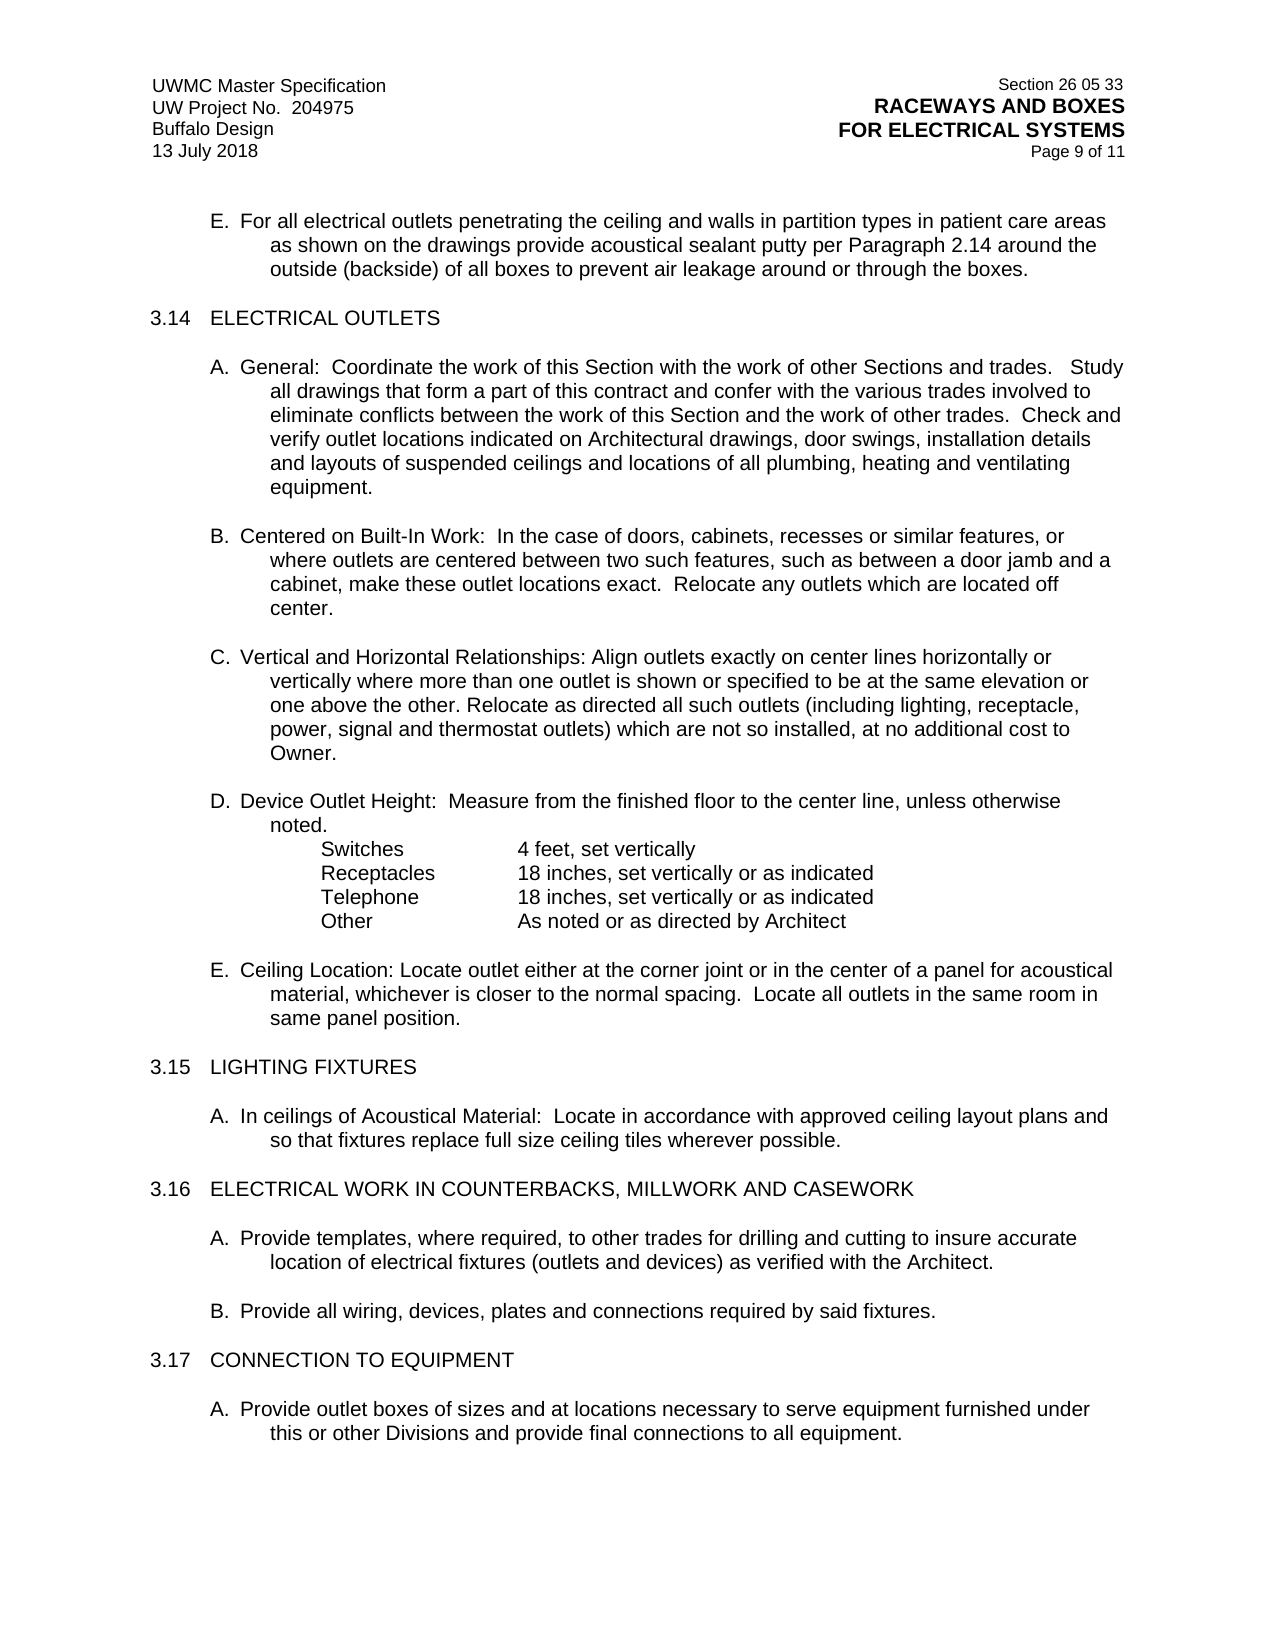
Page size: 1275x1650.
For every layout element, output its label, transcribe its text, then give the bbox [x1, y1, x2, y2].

table_header 4 feet, set vertically [506, 837, 1127, 861]
text Provide all wiring, devices, plates and connections required by said fixtures. [210, 1299, 1125, 1323]
table_cell Other [309, 909, 506, 933]
text Centered on Built-In Work: In the case of doors, cabinets, recesses or similar features, or where outlets are centered between two such features, such as between a door jamb and a cabinet, make these outlet locations exact. Relocate any outlets which are located off center. [210, 524, 1125, 619]
text CONNECTION TO EQUIPMENT [150, 1348, 1125, 1372]
text Provide templates, where required, to other trades for drilling and cutting to insure accurate location of electrical fixtures (outlets and devices) as verified with the Architect. [210, 1226, 1125, 1274]
text Vertical and Horizontal Relationships: Align outlets exactly on center lines horizontally or vertically where more than one outlet is shown or specified to be at the same elevation or one above the other. Relocate as directed all such outlets (including lighting, receptacle, power, signal and thermostat outlets) which are not so installed, at no additional cost to Owner. [210, 644, 1125, 764]
text For all electrical outlets penetrating the ceiling and walls in partition types in patient care areas as shown on the drawings provide acoustical sealant putty per Paragraph 2.14 around the outside (backside) of all boxes to prevent air leakage around or through the boxes. [210, 209, 1125, 281]
table_cell 18 inches, set vertically or as indicated [506, 885, 1127, 909]
table_cell Telephone [309, 885, 506, 909]
text ELECTRICAL OUTLETS [150, 306, 1125, 330]
text Ceiling Location: Locate outlet either at the corner joint or in the center of a panel for acoustical material, whichever is closer to the normal spacing. Locate all outlets in the same room in same panel position. [210, 958, 1125, 1030]
text General: Coordinate the work of this Section with the work of other Sections and trades. Study all drawings that form a part of this contract and confer with the various trades involved to eliminate conflicts between the work of this Section and the work of other trades. Check and verify outlet locations indicated on Architectural drawings, door swings, installation details and layouts of suspended ceilings and locations of all plumbing, heating and ventilating equipment. [210, 355, 1125, 499]
text Provide outlet boxes of sizes and at locations necessary to serve equipment furnished under this or other Divisions and provide final connections to all equipment. [210, 1397, 1125, 1444]
text ELECTRICAL WORK IN COUNTERBACKS, MILLWORK AND CASEWORK [150, 1177, 1125, 1201]
text LIGHTING FIXTURES [150, 1055, 1125, 1079]
table_header Switches [309, 837, 506, 861]
text Device Outlet Height: Measure from the finished floor to the center line, unless otherwise noted. [210, 789, 1125, 837]
table_cell Receptacles [309, 861, 506, 885]
text In ceilings of Acoustical Material: Locate in accordance with approved ceiling layout plans and so that fixtures replace full size ceiling tiles wherever possible. [210, 1104, 1125, 1152]
table_cell 18 inches, set vertically or as indicated [506, 861, 1127, 885]
table_cell As noted or as directed by Architect [506, 909, 1127, 933]
